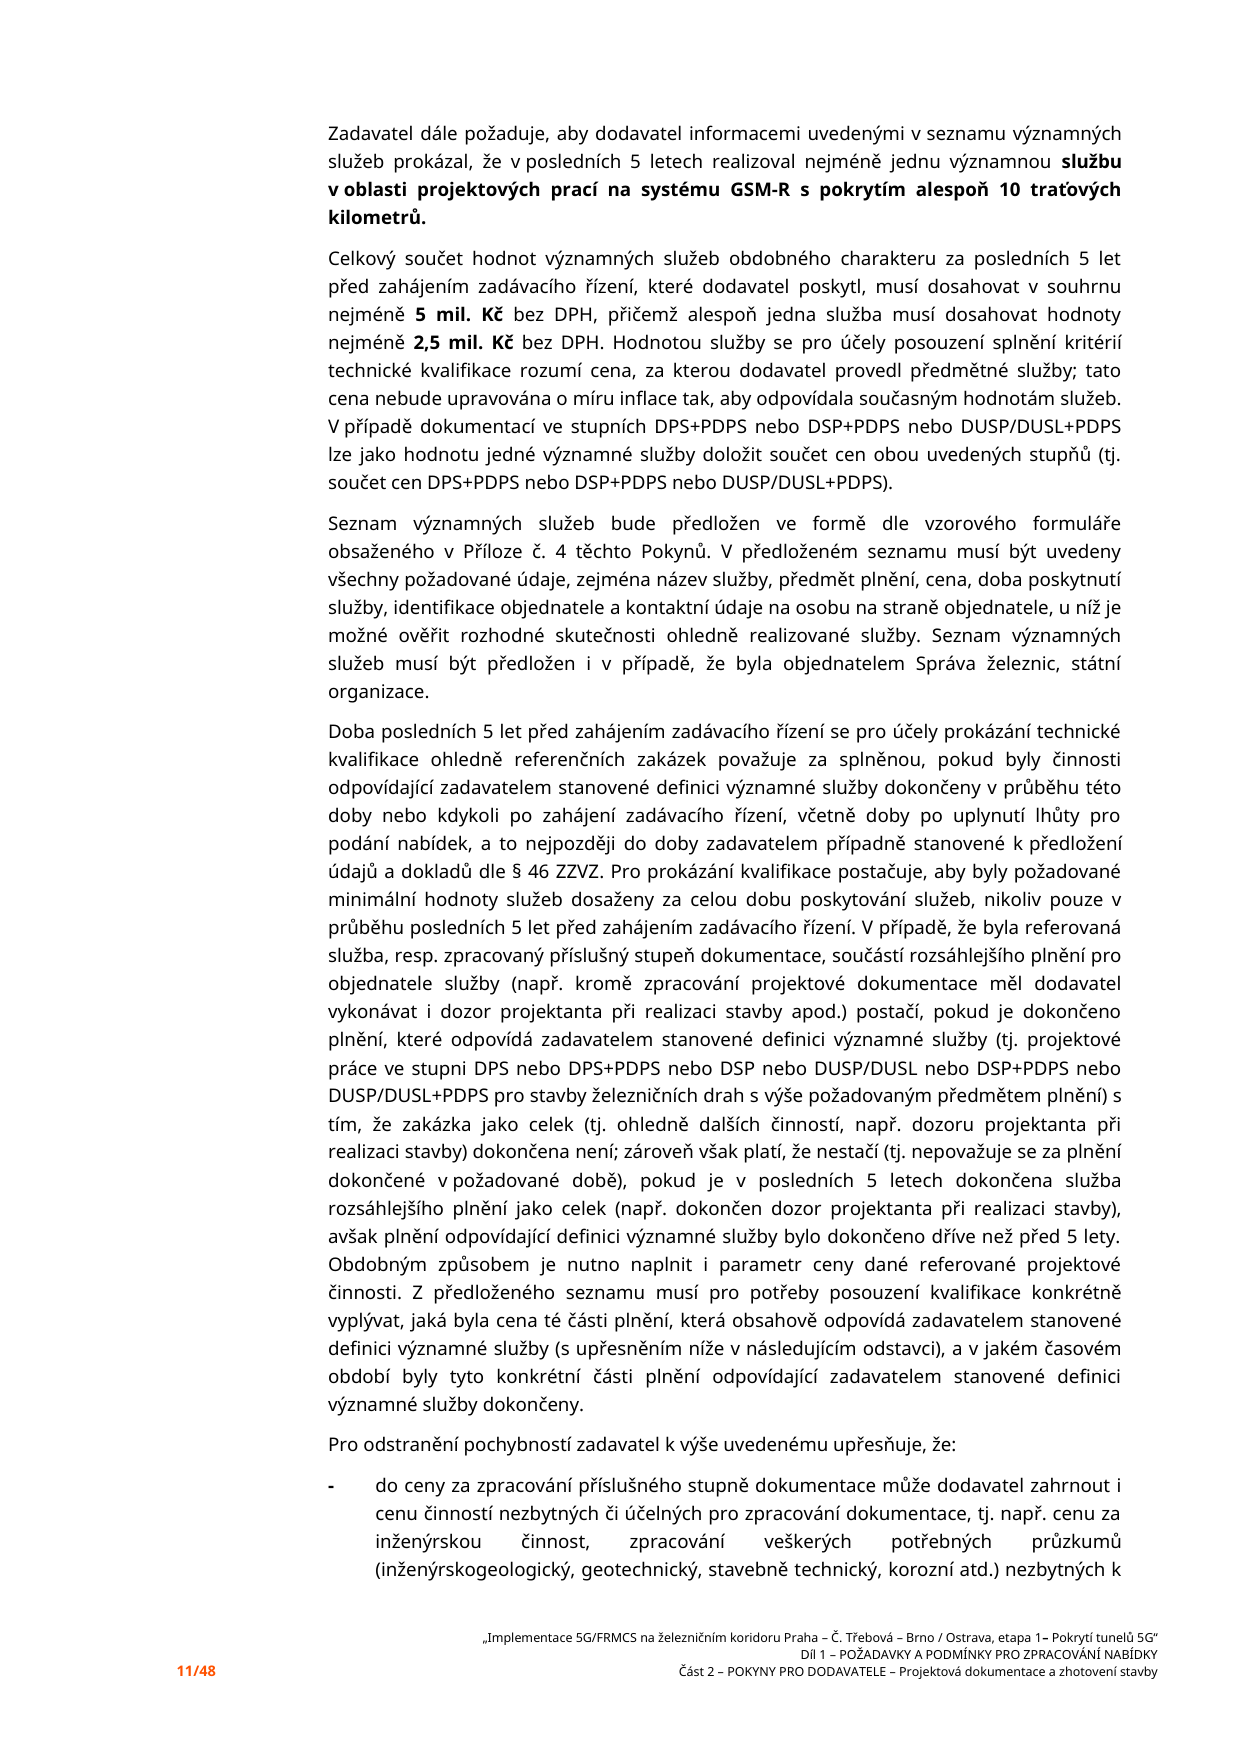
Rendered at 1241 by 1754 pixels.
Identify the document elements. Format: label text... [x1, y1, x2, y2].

text Seznam významných služeb bude předložen ve formě dle vzorového formuláře obsaženého v Příloze č. 4 těchto Pokynů. V předloženém seznamu musí být uvedeny všechny požadované údaje, zejména název služby, předmět plnění, cena, doba poskytnutí služby, identifikace objednatele a kontaktní údaje na osobu na straně objednatele, u níž je možné ověřit rozhodné skutečnosti ohledně realizované služby. Seznam významných služeb musí být předložen i v případě, že byla objednatelem Správa železnic, státní organizace. [328, 510, 1122, 703]
text Pro odstranění pochybností zadavatel k výše uvedenému upřesňuje, že: [328, 1432, 1122, 1457]
text Zadavatel dále požaduje, aby dodavatel informacemi uvedenými v seznamu významných služeb prokázal, že v posledních 5 letech realizoval nejméně jednu významnou službu v oblasti projektových prací na systému GSM-R s pokrytím alespoň 10 traťových kilometrů. [328, 121, 1122, 230]
text Doba posledních 5 let před zahájením zadávacího řízení se pro účely prokázání technické kvalifikace ohledně referenčních zakázek považuje za splněnou, pokud byly činnosti odpovídající zadavatelem stanovené definici významné služby dokončeny v průběhu této doby nebo kdykoli po zahájení zadávacího řízení, včetně doby po uplynutí lhůty pro podání nabídek, a to nejpozději do doby zadavatelem případně stanovené k předložení údajů a dokladů dle § 46 ZZVZ. Pro prokázání kvalifikace postačuje, aby byly požadované minimální hodnoty služeb dosaženy za celou dobu poskytování služeb, nikoliv pouze v průběhu posledních 5 let před zahájením zadávacího řízení. V případě, že byla referovaná služba, resp. zpracovaný příslušný stupeň dokumentace, součástí rozsáhlejšího plnění pro objednatele služby (např. kromě zpracování projektové dokumentace měl dodavatel vykonávat i dozor projektanta při realizaci stavby apod.) postačí, pokud je dokončeno plnění, které odpovídá zadavatelem stanovené definici významné služby (tj. projektové práce ve stupni DPS nebo DPS+PDPS nebo DSP nebo DUSP/DUSL nebo DSP+PDPS nebo DUSP/DUSL+PDPS pro stavby železničních drah s výše požadovaným předmětem plnění) s tím, že zakázka jako celek (tj. ohledně dalších činností, např. dozoru projektanta při realizaci stavby) dokončena není; zároveň však platí, že nestačí (tj. nepovažuje se za plnění dokončené v požadované době), pokud je v posledních 5 letech dokončena služba rozsáhlejšího plnění jako celek (např. dokončen dozor projektanta při realizaci stavby), avšak plnění odpovídající definici významné služby bylo dokončeno dříve než před 5 lety. Obdobným způsobem je nutno naplnit i parametr ceny dané referované projektové činnosti. Z předloženého seznamu musí pro potřeby posouzení kvalifikace konkrétně vyplývat, jaká byla cena té části plnění, která obsahově odpovídá zadavatelem stanovené definici významné služby (s upřesněním níže v následujícím odstavci), a v jakém časovém období byly tyto konkrétní části plnění odpovídající zadavatelem stanovené definici významné služby dokončeny. [328, 718, 1122, 1417]
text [328, 1472, 1122, 1582]
text Celkový součet hodnot významných služeb obdobného charakteru za posledních 5 let před zahájením zadávacího řízení, které dodavatel poskytl, musí dosahovat v souhrnu nejméně 5 mil. Kč bez DPH, přičemž alespoň jedna služba musí dosahovat hodnoty nejméně 2,5 mil. Kč bez DPH. Hodnotou služby se pro účely posouzení splnění kritérií technické kvalifikace rozumí cena, za kterou dodavatel provedl předmětné služby; tato cena nebude upravována o míru inflace tak, aby odpovídala současným hodnotám služeb. V případě dokumentací ve stupních DPS+PDPS nebo DSP+PDPS nebo DUSP/DUSL+PDPS lze jako hodnotu jedné významné služby doložit součet cen obou uvedených stupňů (tj. součet cen DPS+PDPS nebo DSP+PDPS nebo DUSP/DUSL+PDPS). [328, 245, 1122, 495]
